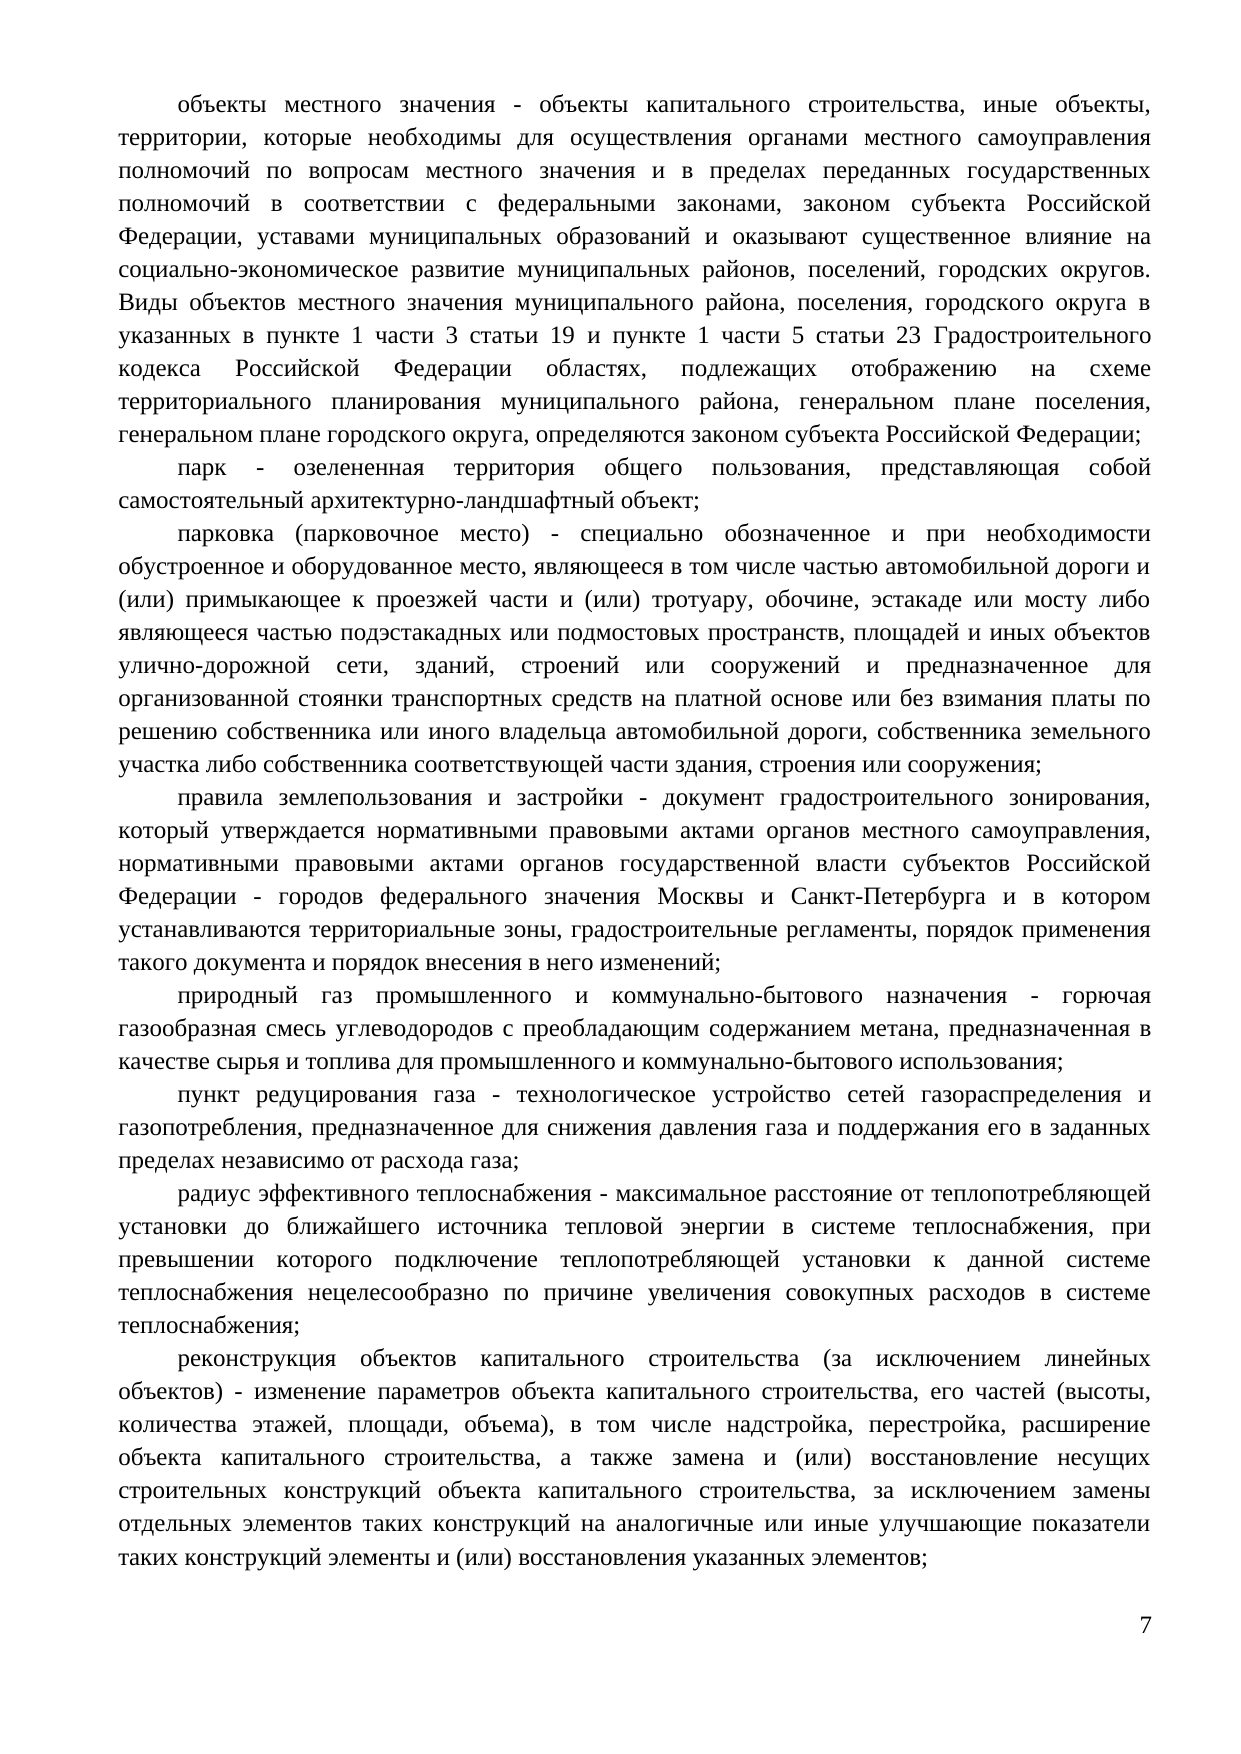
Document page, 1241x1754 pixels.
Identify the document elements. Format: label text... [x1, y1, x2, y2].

text радиус эффективного теплоснабжения - максимальное расстояние от теплопотребляющей установки до ближайшего источника тепловой энергии в системе теплоснабжения, при превышении которого подключение теплопотребляющей установки к данной системе теплоснабжения нецелесообразно по причине увеличения совокупных расходов в системе теплоснабжения; [118, 1178, 1152, 1339]
text парк - озелененная территория общего пользования, представляющая собой самостоятельный архитектурно-ландшафтный объект; [118, 452, 1152, 514]
text правила землепользования и застройки - документ градостроительного зонирования, который утверждается нормативными правовыми актами органов местного самоуправления, нормативными правовыми актами органов государственной власти субъектов Российской Федерации - городов федерального значения Москвы и Санкт-Петербурга и в котором устанавливаются территориальные зоны, градостроительные регламенты, порядок применения такого документа и порядок внесения в него изменений; [118, 782, 1152, 976]
text природный газ промышленного и коммунально-бытового назначения - горючая газообразная смесь углеводородов с преобладающим содержанием метана, предназначенная в качестве сырья и топлива для промышленного и коммунально-бытового использования; [118, 980, 1152, 1075]
text реконструкция объектов капитального строительства (за исключением линейных объектов) - изменение параметров объекта капитального строительства, его частей (высоты, количества этажей, площади, объема), в том числе надстройка, перестройка, расширение объекта капитального строительства, а также замена и (или) восстановление несущих строительных конструкций объекта капитального строительства, за исключением замены отдельных элементов таких конструкций на аналогичные или иные улучшающие показатели таких конструкций элементы и (или) восстановления указанных элементов; [118, 1343, 1152, 1570]
text пункт редуцирования газа - технологическое устройство сетей газораспределения и газопотребления, предназначенное для снижения давления газа и поддержания его в заданных пределах независимо от расхода газа; [118, 1079, 1152, 1174]
text объекты местного значения - объекты капитального строительства, иные объекты, территории, которые необходимы для осуществления органами местного самоуправления полномочий по вопросам местного значения и в пределах переданных государственных полномочий в соответствии с федеральными законами, законом субъекта Российской Федерации, уставами муниципальных образований и оказывают существенное влияние на социально-экономическое развитие муниципальных районов, поселений, городских округов. Виды объектов местного значения муниципального района, поселения, городского округа в указанных в пункте 1 части 3 статьи 19 и пункте 1 части 5 статьи 23 Градостроительного кодекса Российской Федерации областях, подлежащих отображению на схеме территориального планирования муниципального района, генеральном плане поселения, генеральном плане городского округа, определяются законом субъекта Российской Федерации; [118, 89, 1152, 448]
text парковка (парковочное место) - специально обозначенное и при необходимости обустроенное и оборудованное место, являющееся в том числе частью автомобильной дороги и (или) примыкающее к проезжей части и (или) тротуару, обочине, эстакаде или мосту либо являющееся частью подэстакадных или подмостовых пространств, площадей и иных объектов улично-дорожной сети, зданий, строений или сооружений и предназначенное для организованной стоянки транспортных средств на платной основе или без взимания платы по решению собственника или иного владельца автомобильной дороги, собственника земельного участка либо собственника соответствующей части здания, строения или сооружения; [118, 518, 1152, 778]
